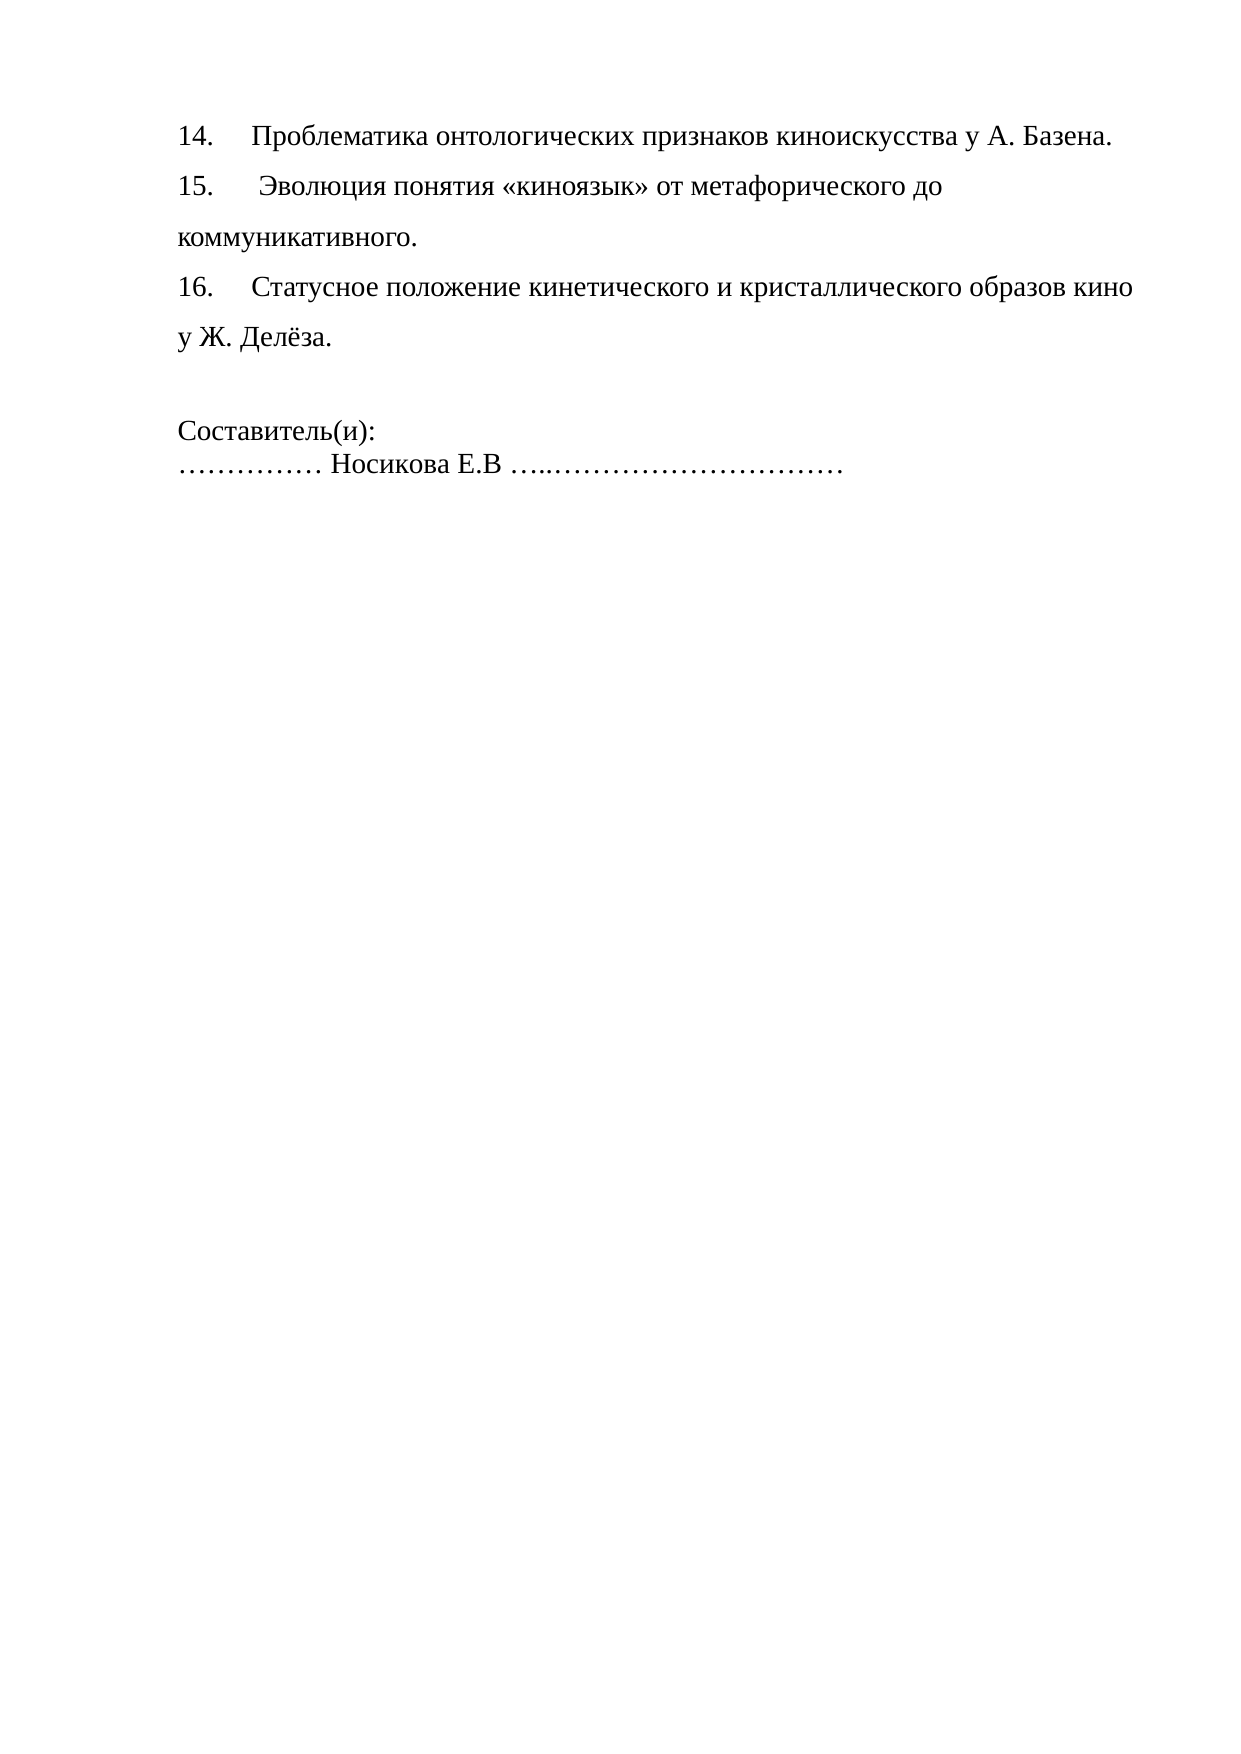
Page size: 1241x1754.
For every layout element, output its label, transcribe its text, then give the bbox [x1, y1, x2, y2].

text 16. Статусное положение кинетического и кристаллического образов кино у Ж. Делёза. [177, 269, 1152, 353]
text Составитель(и): [177, 413, 1152, 446]
text 15. Эволюция понятия «киноязык» от метафорического до коммуникативного. [177, 168, 1152, 252]
text 14. Проблематика онтологических признаков киноискусства у А. Базена. [177, 118, 1152, 152]
text …………… Носикова Е.В …..………………………… [177, 446, 1152, 480]
